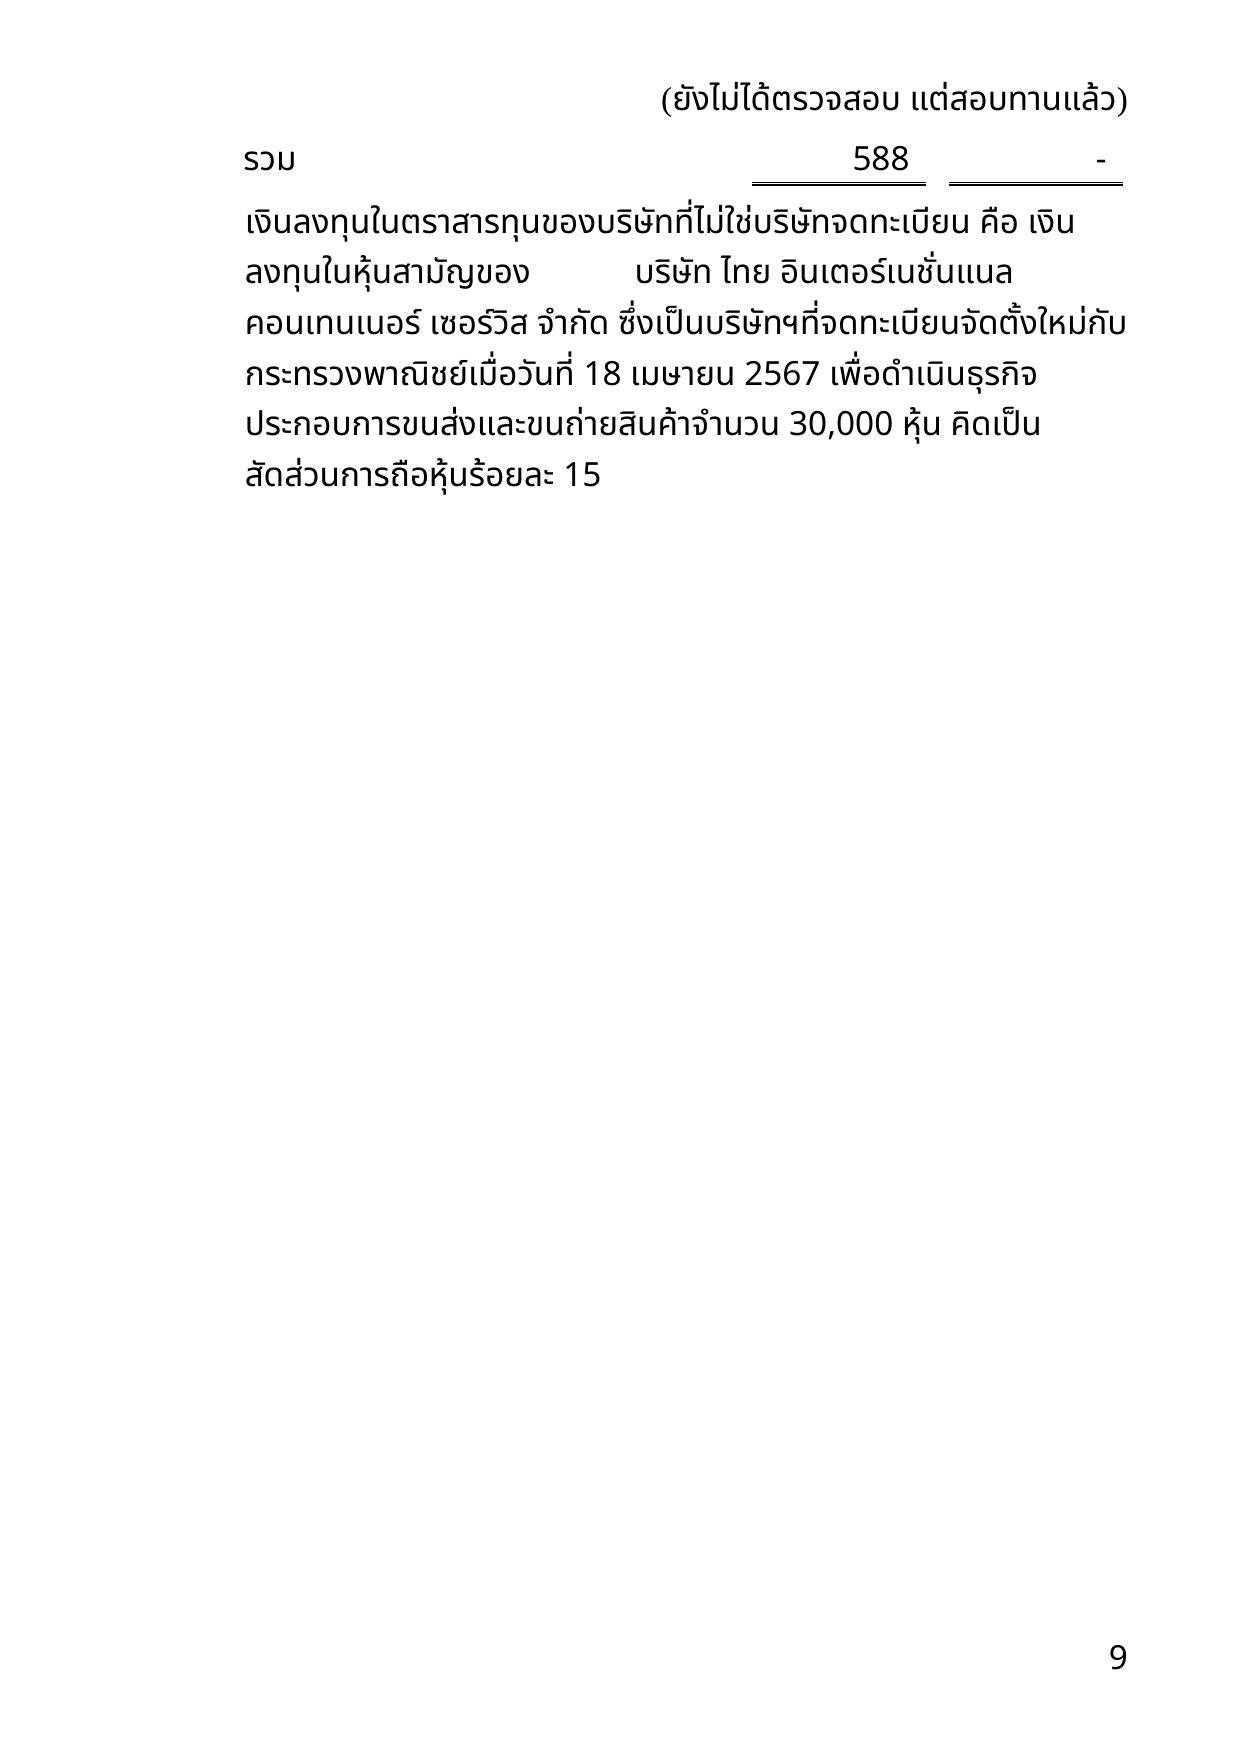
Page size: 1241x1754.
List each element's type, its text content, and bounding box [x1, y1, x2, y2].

table_cell รวม [234, 135, 741, 186]
table_cell - [938, 135, 1134, 186]
text เงินลงทุนในตราสารทุนของบริษัทที่ไม่ใช่บริษัทจดทะเบียน คือ เงินลงทุนในหุ้นสามัญของ บริษัท ไทย อินเตอร์เนชั่นแนล คอนเทนเนอร์ เซอร์วิส จำกัด ซึ่งเป็นบริษัทฯที่จดทะเบียนจัดตั้งใหม่กับกระทรวงพาณิชย์เมื่อวันที่ 18 เมษายน 2567 เพื่อดำเนินธุรกิจประกอบการขนส่งและขนถ่ายสินค้าจำนวน 30,000 หุ้น คิดเป็นสัดส่วนการถือหุ้นร้อยละ 15 [244, 198, 1128, 501]
table_cell 588 [741, 135, 937, 186]
